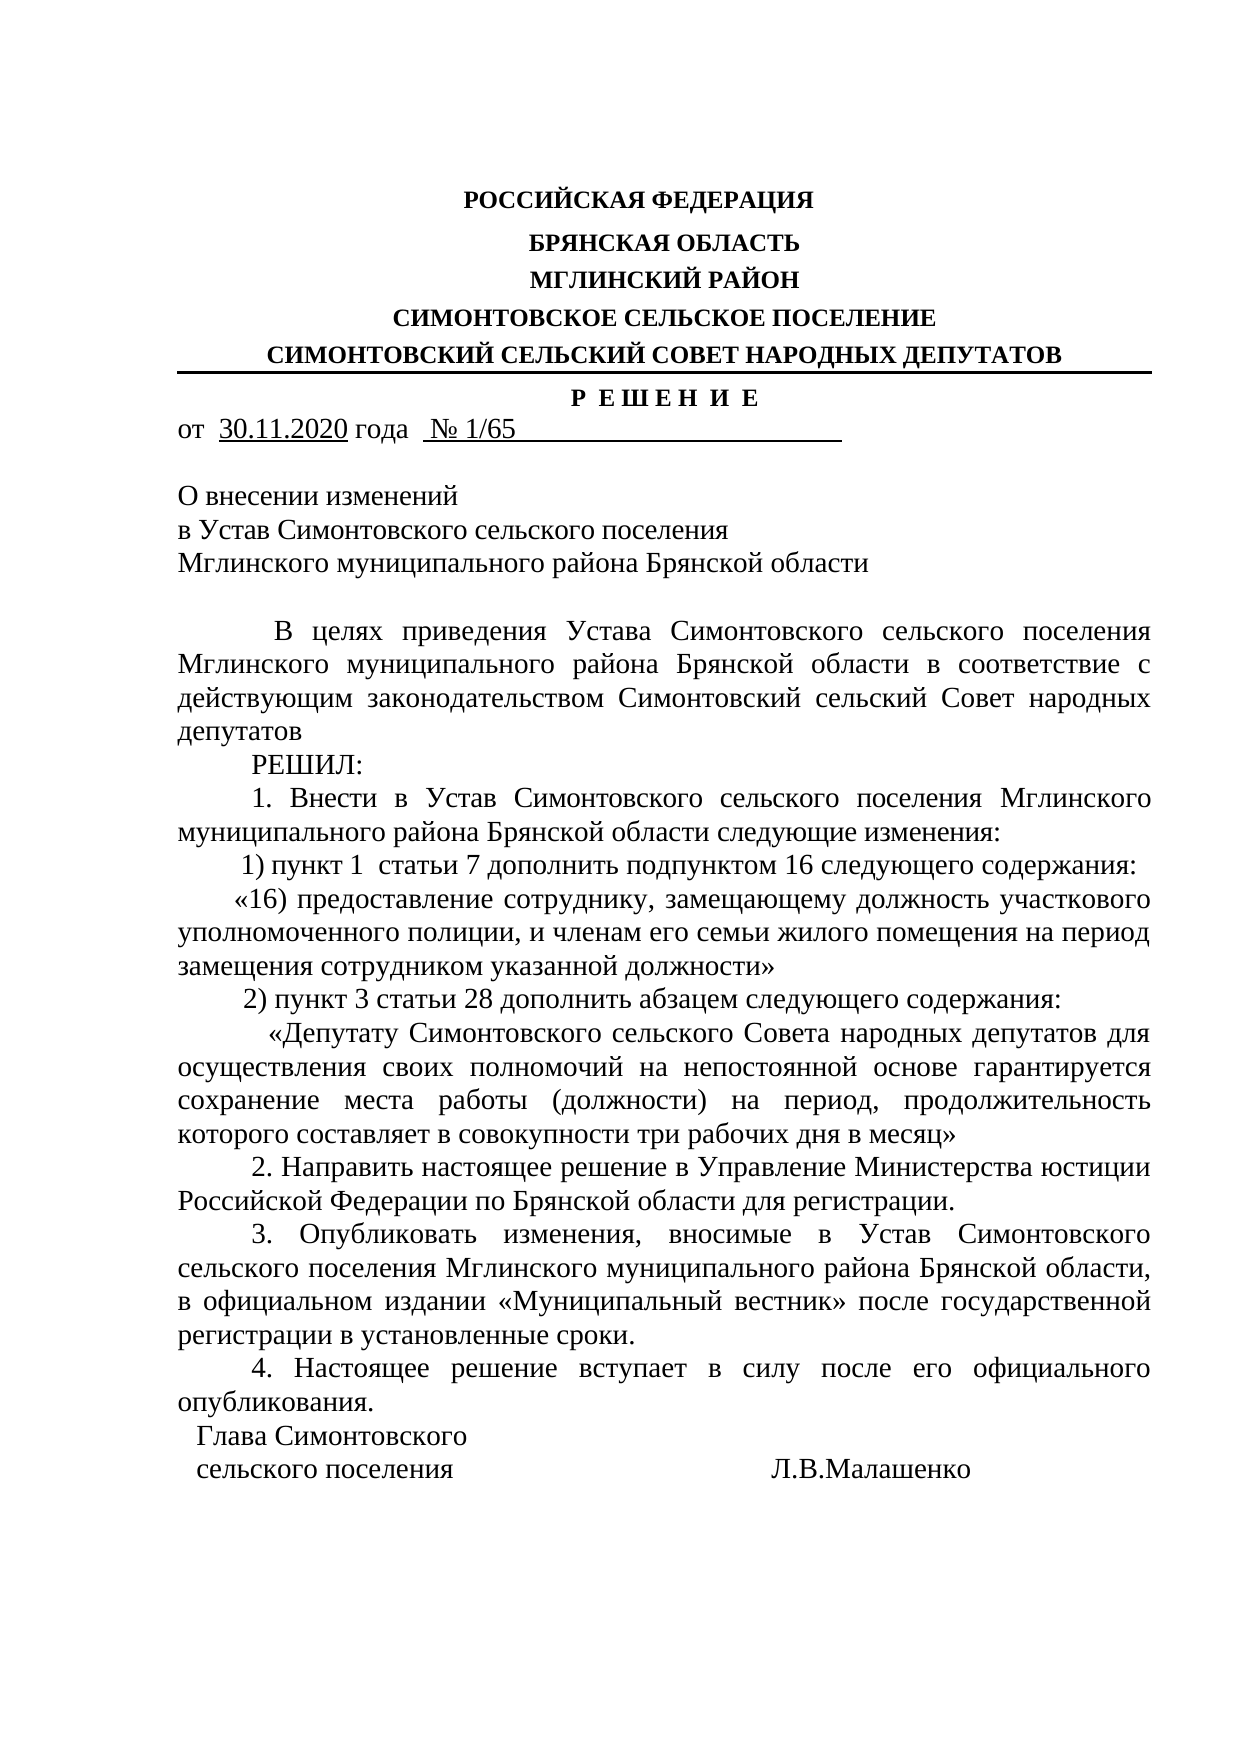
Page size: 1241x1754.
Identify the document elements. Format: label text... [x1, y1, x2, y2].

text «16) предоставление сотруднику, замещающему должность участкового уполномоченного полиции, и членам его семьи жилого помещения на период замещения сотрудником указанной должности» [177, 881, 1152, 982]
subtitle БРЯНСКАЯ ОБЛАСТЬ [177, 228, 1152, 257]
text Мглинского муниципального района Брянской области [177, 546, 1152, 579]
text РЕШИЛ: [177, 747, 1152, 780]
text сельского поселения Л.В.Малашенко [177, 1451, 1152, 1485]
subtitle МГЛИНСКИЙ РАЙОН [177, 266, 1152, 294]
text в Устав Симонтовского сельского поселения [177, 512, 1152, 546]
text 1. Внести в Устав Симонтовского сельского поселения Мглинского муниципального района Брянской области следующие изменения: [177, 780, 1152, 847]
text «Депутату Симонтовского сельского Совета народных депутатов для осуществления своих полномочий на непостоянной основе гарантируется сохранение места работы (должности) на период, продолжительность которого составляет в совокупности три рабочих дня в месяц» [177, 1015, 1152, 1149]
subtitle РОССИЙСКАЯ ФЕДЕРАЦИЯ [177, 185, 1152, 214]
text Глава Симонтовского [177, 1418, 1152, 1451]
subtitle СИМОНТОВСКИЙ СЕЛЬСКИЙ СОВЕТ НАРОДНЫХ ДЕПУТАТОВ [177, 340, 1152, 371]
text от 30.11.2020 года № 1/65 [177, 411, 1152, 445]
text 2) пункт 3 статьи 28 дополнить абзацем следующего содержания: [177, 982, 1152, 1015]
text О внесении изменений [177, 478, 1152, 512]
text 3. Опубликовать изменения, вносимые в Устав Симонтовского сельского поселения Мглинского муниципального района Брянской области, в официальном издании «Муниципальный вестник» после государственной регистрации в установленные сроки. [177, 1216, 1152, 1351]
text 2. Направить настоящее решение в Управление Министерства юстиции Российской Федерации по Брянской области для регистрации. [177, 1149, 1152, 1216]
text 1) пункт 1 статьи 7 дополнить подпунктом 16 следующего содержания: [177, 847, 1152, 881]
subtitle Р Е Ш Е Н И Е [177, 383, 1152, 411]
text В целях приведения Устава Симонтовского сельского поселения Мглинского муниципального района Брянской области в соответствие с действующим законодательством Симонтовский сельский Совет народных депутатов [177, 613, 1152, 747]
text 4. Настоящее решение вступает в силу после его официального опубликования. [177, 1351, 1152, 1418]
subtitle СИМОНТОВСКОЕ СЕЛЬСКОЕ ПОСЕЛЕНИЕ [177, 303, 1152, 332]
